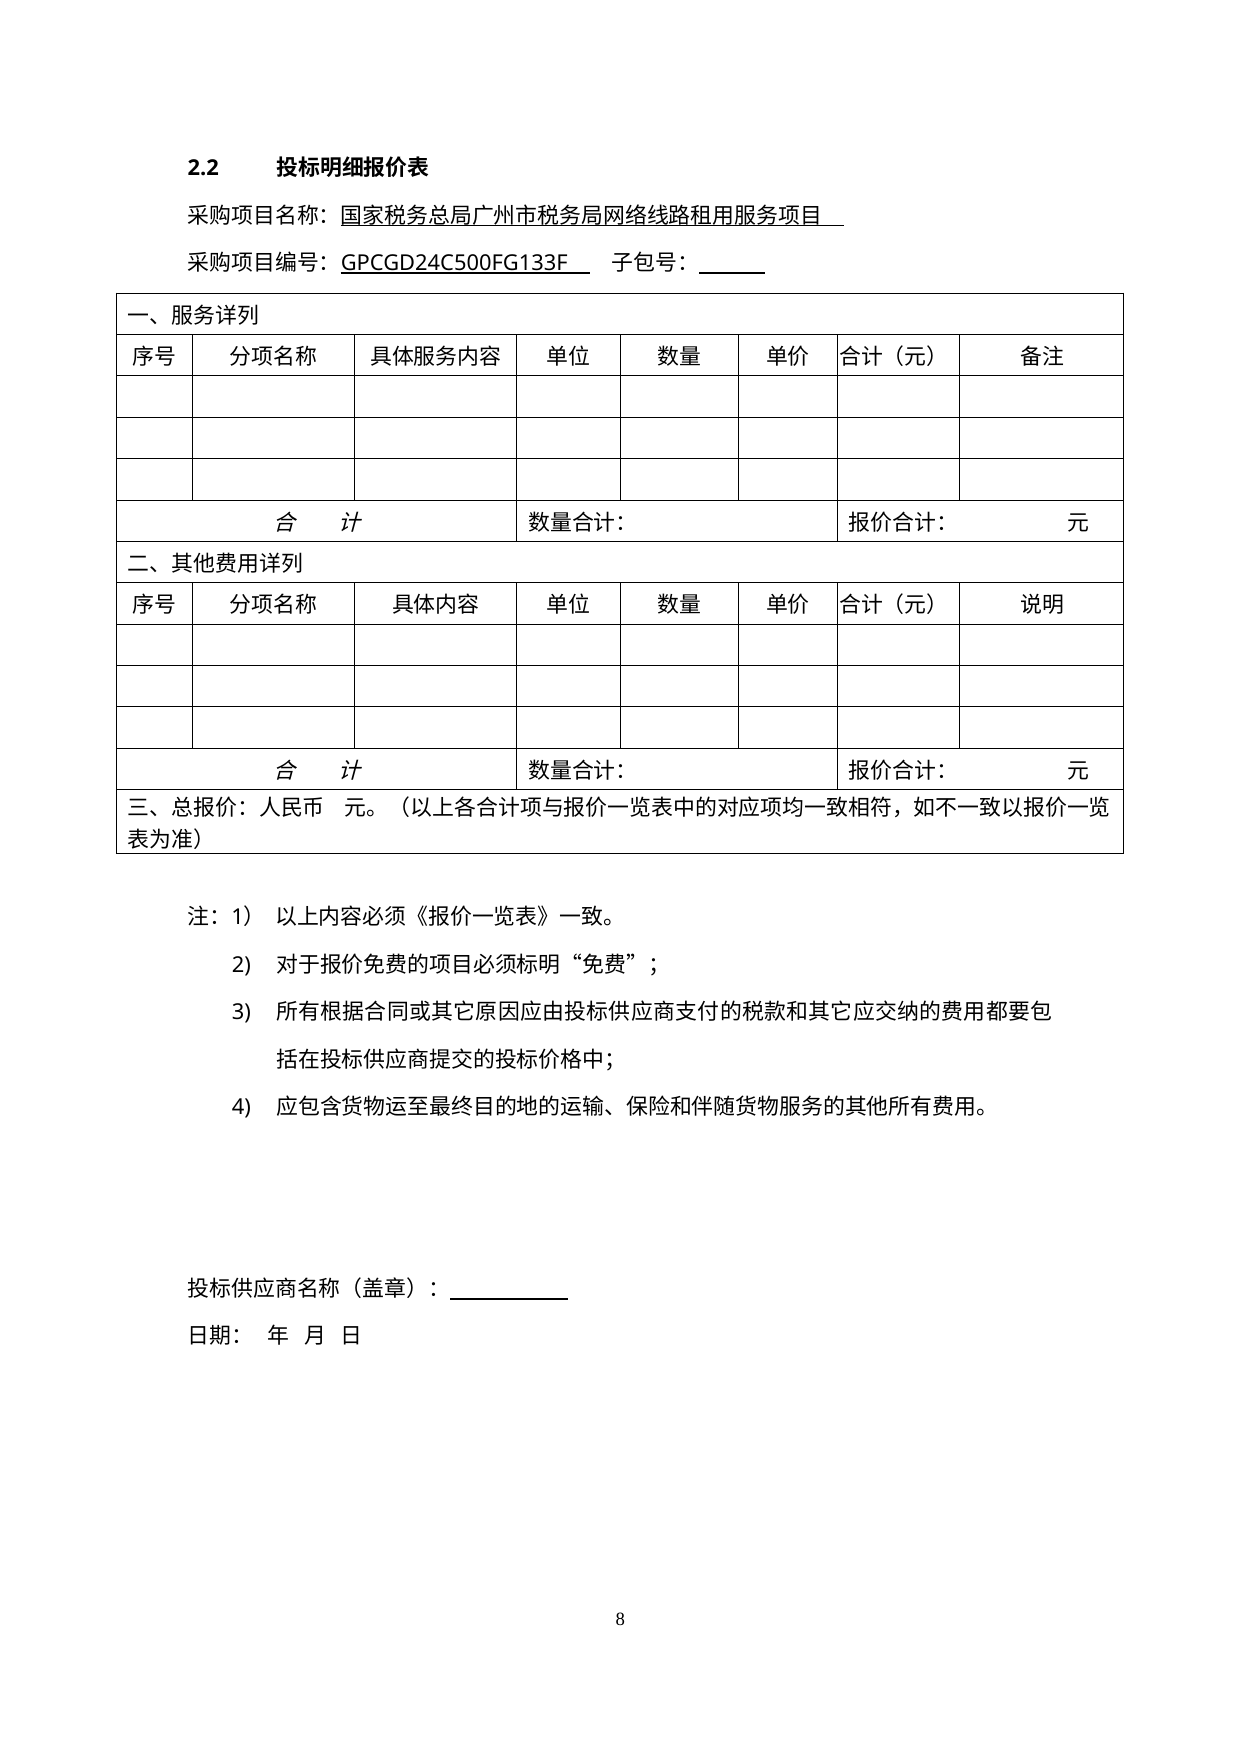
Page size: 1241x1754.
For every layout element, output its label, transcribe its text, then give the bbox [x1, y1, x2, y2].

table_cell 说明 [960, 583, 1123, 623]
table_cell [739, 376, 837, 417]
table_cell [517, 666, 620, 706]
table_cell 合 计 [117, 501, 516, 541]
table_cell 单位 [517, 583, 620, 623]
table_cell [117, 418, 192, 458]
table_cell [838, 376, 959, 417]
table_cell [193, 666, 354, 706]
table_cell [117, 459, 192, 499]
text 投标供应商名称（盖章）： [187, 1271, 1053, 1303]
table_cell [355, 666, 516, 706]
text 注：1） 以上内容必须《报价一览表》一致。 [187, 899, 1053, 931]
table_cell [355, 376, 516, 417]
text 3) 所有根据合同或其它原因应由投标供应商支付的税款和其它应交纳的费用都要包括在投标供应商提交的投标价格中； [232, 994, 1053, 1073]
table_cell 序号 [117, 583, 192, 623]
table_cell 分项名称 [193, 583, 354, 623]
table_cell [739, 418, 837, 458]
table_cell [838, 459, 959, 499]
table_cell 数量 [621, 335, 738, 375]
table_cell [517, 376, 620, 417]
table_cell [838, 666, 959, 706]
table_cell [838, 707, 959, 748]
table_cell [739, 707, 837, 748]
table_cell [117, 666, 192, 706]
table_cell [960, 376, 1123, 417]
table_cell [739, 625, 837, 665]
table_cell [517, 459, 620, 499]
table_cell 数量合计： [517, 501, 837, 541]
table_cell 数量合计： [517, 749, 837, 789]
text 采购项目名称：国家税务总局广州市税务局网络线路租用服务项目 [187, 198, 1053, 229]
table_cell 数量 [621, 583, 738, 623]
table_cell [117, 625, 192, 665]
table_cell [739, 459, 837, 499]
table_cell [621, 459, 738, 499]
text 4) 应包含货物运至最终目的地的运输、保险和伴随货物服务的其他所有费用。 [232, 1089, 1053, 1121]
table_cell [838, 418, 959, 458]
table_cell 单位 [517, 335, 620, 375]
table_cell [621, 707, 738, 748]
text 日期： 年 月 日 [187, 1318, 1053, 1350]
table_cell [355, 459, 516, 499]
table_cell 具体内容 [355, 583, 516, 623]
table_cell 三、总报价：人民币 元。（以上各合计项与报价一览表中的对应项均一致相符，如不一致以报价一览表为准） [117, 790, 1123, 853]
table_cell [355, 625, 516, 665]
table_cell 序号 [117, 335, 192, 375]
table_cell 报价合计： 元 [838, 501, 1123, 541]
table_cell [621, 625, 738, 665]
table_cell [193, 707, 354, 748]
table_cell 分项名称 [193, 335, 354, 375]
table_cell [117, 707, 192, 748]
table_cell 合计（元） [838, 335, 959, 375]
table_cell 合 计 [117, 749, 516, 789]
table_cell [193, 418, 354, 458]
text 采购项目编号：GPCGD24C500FG133F 子包号： [187, 245, 1053, 277]
table_cell 单价 [739, 583, 837, 623]
table_cell [517, 707, 620, 748]
table_cell [838, 625, 959, 665]
table_cell 二、其他费用详列 [117, 542, 1123, 582]
subtitle 2.2 投标明细报价表 [187, 150, 1053, 182]
table_cell [960, 625, 1123, 665]
table_cell 报价合计： 元 [838, 749, 1123, 789]
text 2) 对于报价免费的项目必须标明“免费”； [232, 947, 1053, 978]
table_cell [193, 459, 354, 499]
table_header 一、服务详列 [117, 294, 1123, 334]
table_cell 具体服务内容 [355, 335, 516, 375]
table_cell [517, 625, 620, 665]
table_cell [621, 418, 738, 458]
table_cell 合计（元） [838, 583, 959, 623]
table_cell 备注 [960, 335, 1123, 375]
table_cell [739, 666, 837, 706]
table_cell [621, 666, 738, 706]
table_cell [355, 418, 516, 458]
table_cell [621, 376, 738, 417]
table_cell [517, 418, 620, 458]
table_cell [960, 459, 1123, 499]
table_cell [960, 666, 1123, 706]
table_cell [117, 376, 192, 417]
table_cell [193, 376, 354, 417]
table_cell [355, 707, 516, 748]
table_cell [193, 625, 354, 665]
table_cell [960, 707, 1123, 748]
table_cell 单价 [739, 335, 837, 375]
table_cell [960, 418, 1123, 458]
